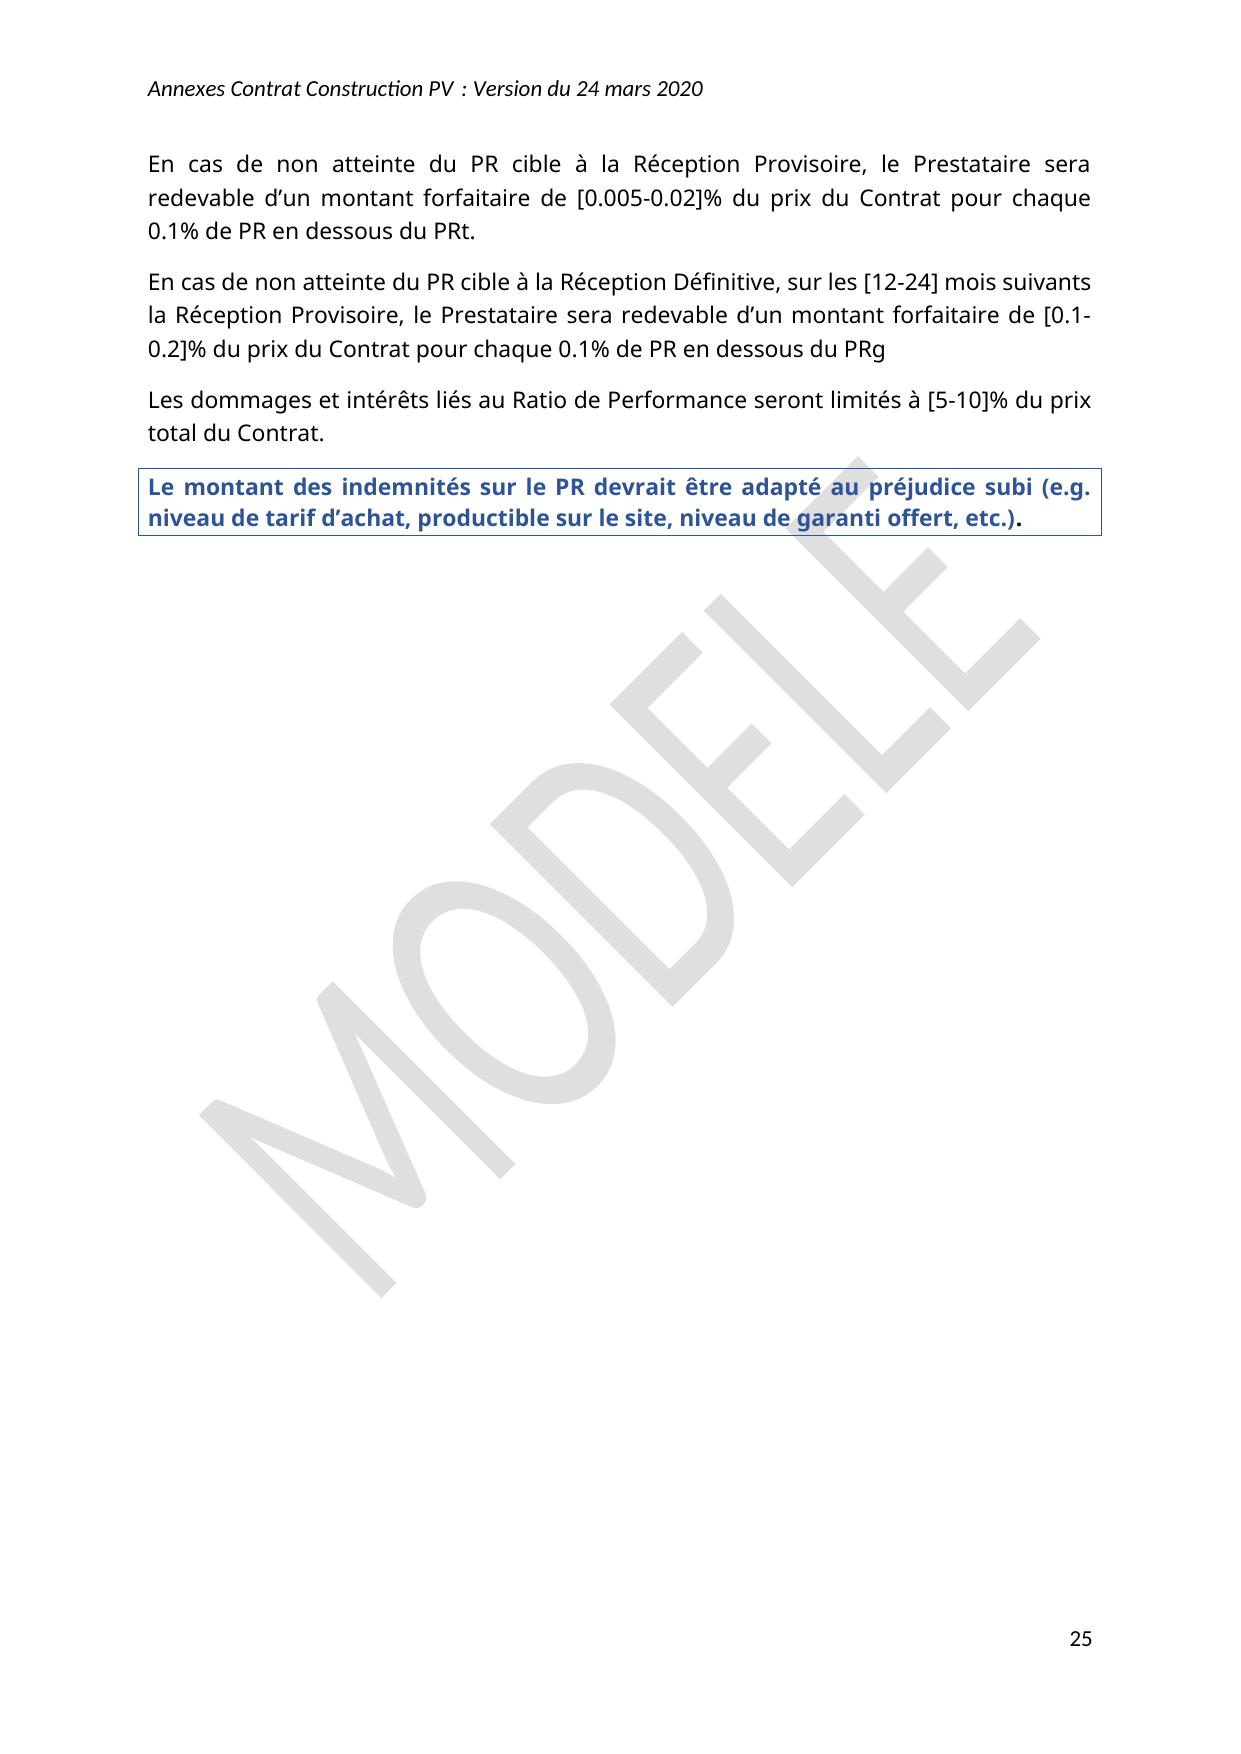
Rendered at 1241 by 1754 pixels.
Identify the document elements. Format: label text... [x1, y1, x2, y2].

text En cas de non atteinte du PR cible à la Réception Définitive, sur les [12-24] mois suivants la Réception Provisoire, le Prestataire sera redevable d’un montant forfaitaire de [0.1-0.2]% du prix du Contrat pour chaque 0.1% de PR en dessous du PRg [148, 266, 1092, 364]
text En cas de non atteinte du PR cible à la Réception Provisoire, le Prestataire sera redevable d’un montant forfaitaire de [0.005-0.02]% du prix du Contrat pour chaque 0.1% de PR en dessous du PRt. [148, 148, 1092, 246]
text Le montant des indemnités sur le PR devrait être adapté au préjudice subi (e.g. niveau de tarif d’achat, productible sur le site, niveau de garanti offert, etc.). [139, 469, 1101, 535]
text Les dommages et intérêts liés au Ratio de Performance seront limités à [5-10]% du prix total du Contrat. [148, 383, 1092, 448]
